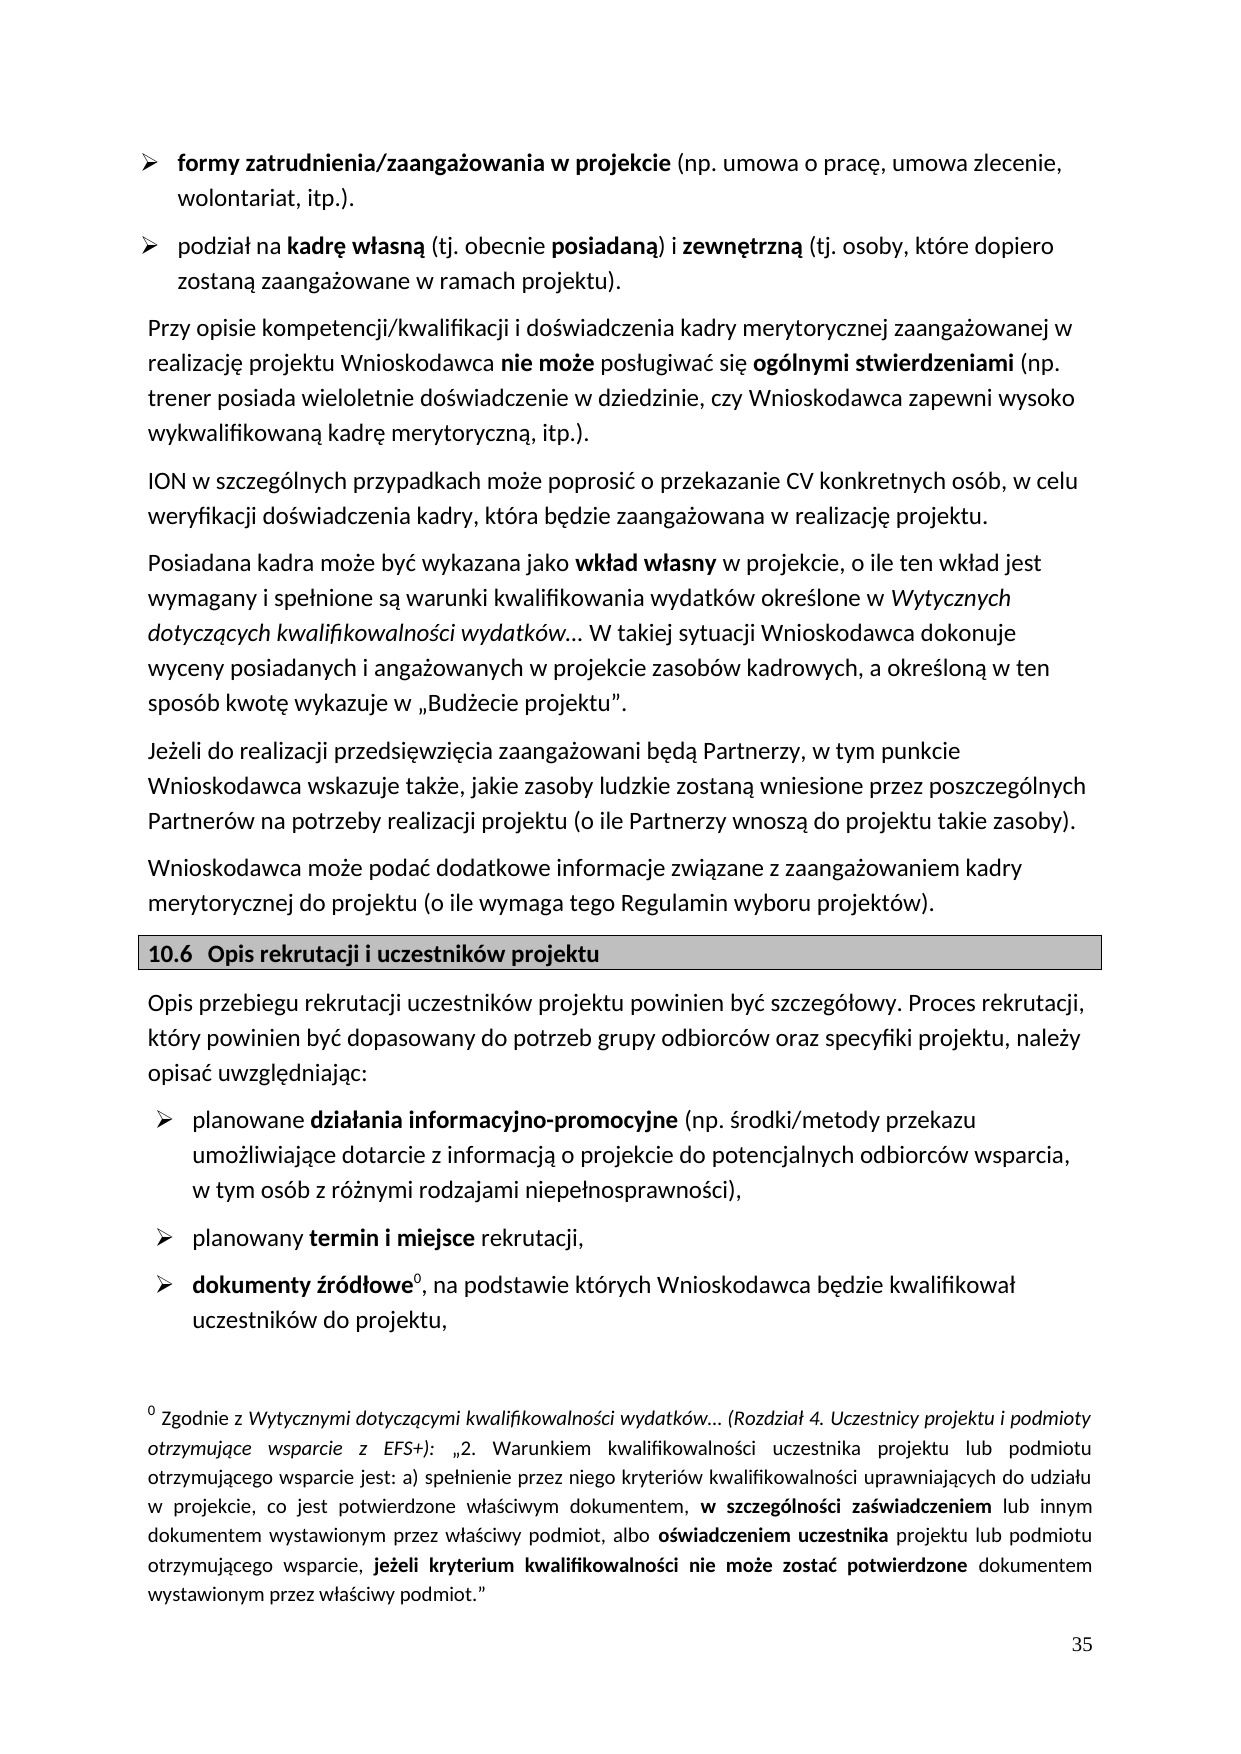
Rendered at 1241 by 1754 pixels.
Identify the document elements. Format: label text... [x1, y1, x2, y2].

subtitle Opis rekrutacji i uczestników projektu [139, 936, 1101, 969]
list formy zatrudnienia/zaangażowania w projekcie (np. umowa o pracę, umowa zlecenie, wolontariat, itp.). [140, 148, 1093, 213]
text ION w szczególnych przypadkach może poprosić o przekazanie CV konkretnych osób, w celu weryfikacji doświadczenia kadry, która będzie zaangażowana w realizację projektu. [148, 465, 1093, 531]
list planowany termin i miejsce rekrutacji, [154, 1222, 1093, 1252]
list Jeżeli do realizacji przedsięwzięcia zaangażowani będą Partnerzy, w tym punkcie Wnioskodawca wskazuje także, jakie zasoby ludzkie zostaną wniesione przez poszczególnych Partnerów na potrzeby realizacji projektu (o ile Partnerzy wnoszą do projektu takie zasoby). [148, 735, 1093, 836]
text Opis przebiegu rekrutacji uczestników projektu powinien być szczegółowy. Proces rekrutacji, który powinien być dopasowany do potrzeb grupy odbiorców oraz specyfiki projektu, należy opisać uwzględniając: [148, 987, 1093, 1087]
text Przy opisie kompetencji/kwalifikacji i doświadczenia kadry merytorycznej zaangażowanej w realizację projektu Wnioskodawca nie może posługiwać się ogólnymi stwierdzeniami (np. trener posiada wieloletnie doświadczenie w dziedzinie, czy Wnioskodawca zapewni wysoko wykwalifikowaną kadrę merytoryczną, itp.). [148, 313, 1093, 448]
text Posiadana kadra może być wykazana jako wkład własny w projekcie, o ile ten wkład jest wymagany i spełnione są warunki kwalifikowania wydatków określone w Wytycznych dotyczących kwalifikowalności wydatków… W takiej sytuacji Wnioskodawca dokonuje wyceny posiadanych i angażowanych w projekcie zasobów kadrowych, a określoną w ten sposób kwotę wykazuje w „Budżecie projektu”. [148, 548, 1093, 718]
list podział na kadrę własną (tj. obecnie posiadaną) i zewnętrzną (tj. osoby, które dopiero zostaną zaangażowane w ramach projektu). [140, 230, 1093, 296]
list Wnioskodawca może podać dodatkowe informacje związane z zaangażowaniem kadry merytorycznej do projektu (o ile wymaga tego Regulamin wyboru projektów). [148, 853, 1093, 918]
list planowane działania informacyjno-promocyjne (np. środki/metody przekazu umożliwiające dotarcie z informacją o projekcie do potencjalnych odbiorców wsparcia, w tym osób z różnymi rodzajami niepełnosprawności), [154, 1104, 1093, 1205]
list dokumenty źródłowe, na podstawie których Wnioskodawca będzie kwalifikował uczestników do projektu, [154, 1269, 1093, 1335]
